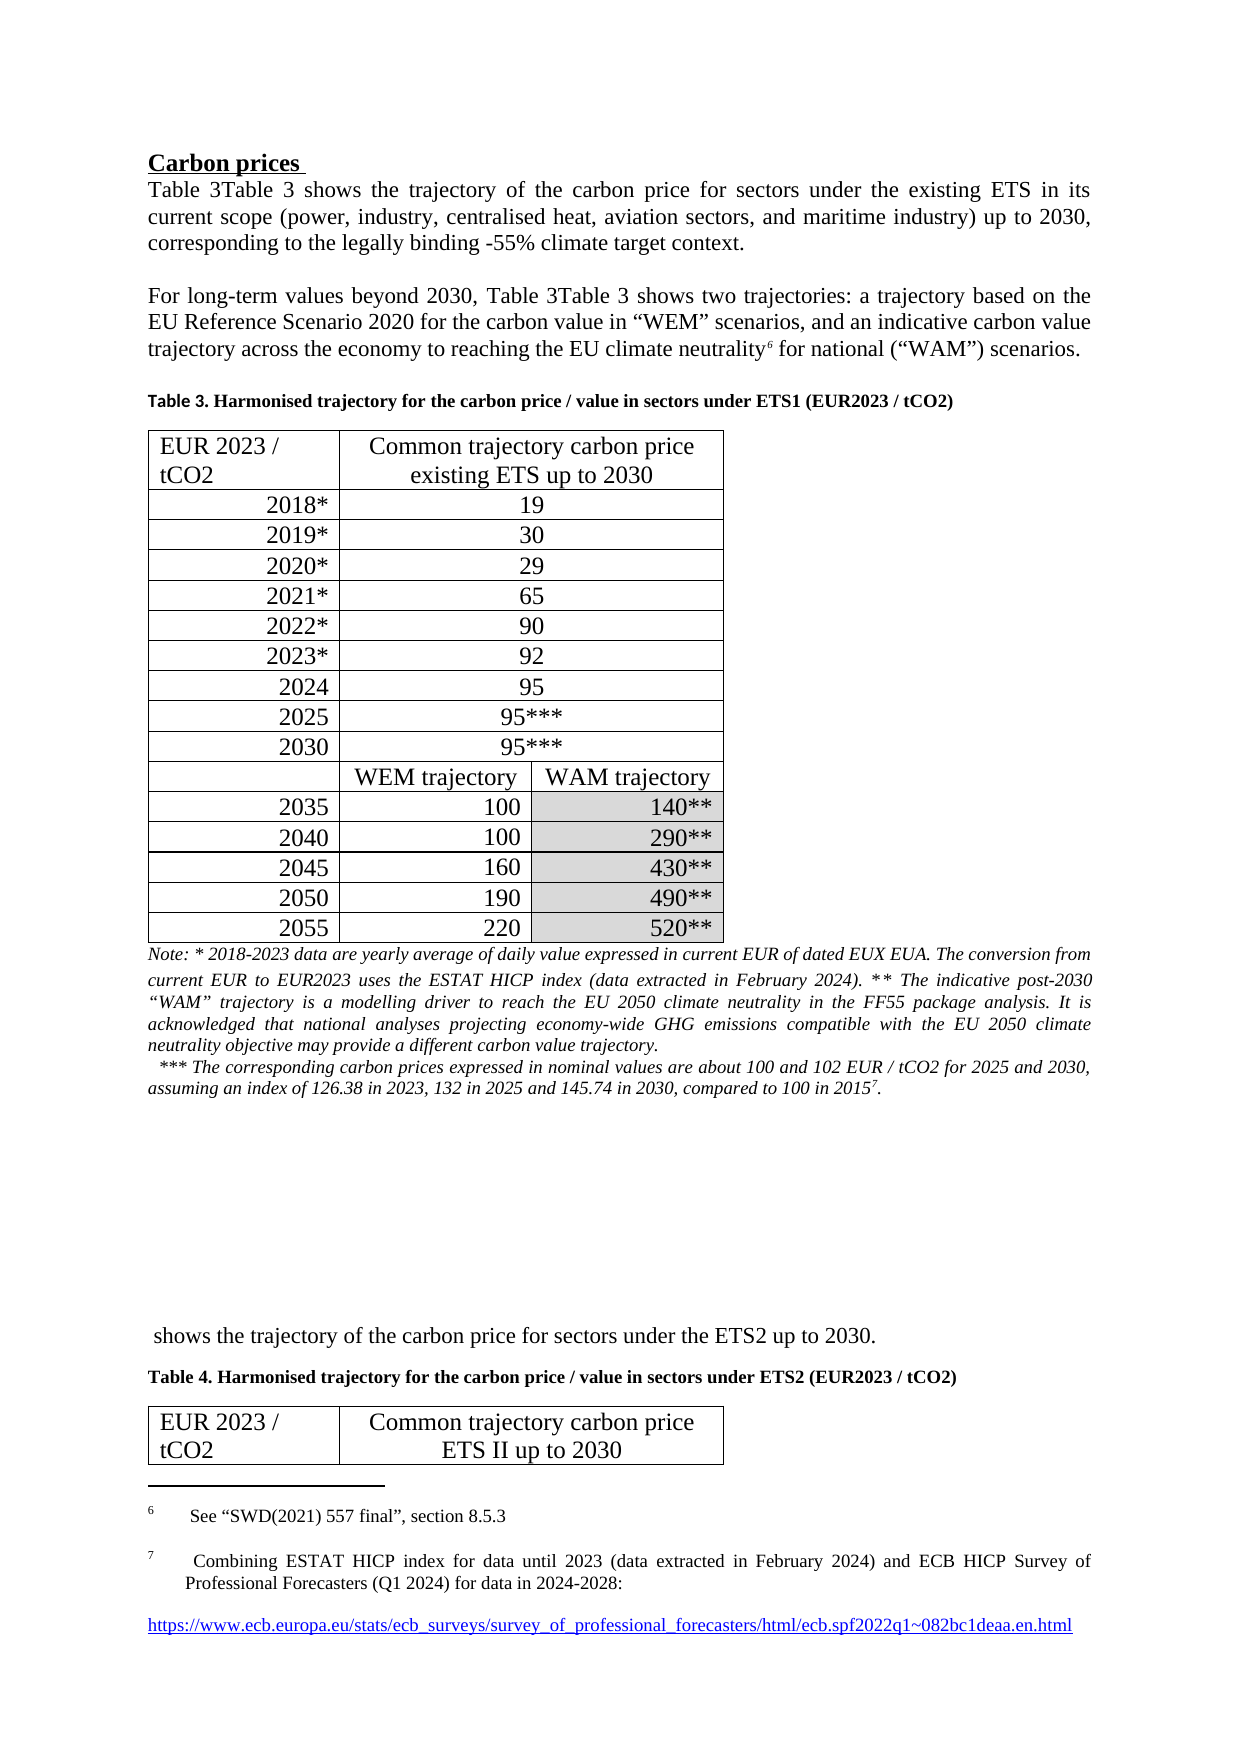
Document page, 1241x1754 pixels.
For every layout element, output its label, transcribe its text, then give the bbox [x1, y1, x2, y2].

table_cell 2035 [149, 792, 339, 821]
text Table 3. Harmonised trajectory for the carbon price / value in sectors under ETS1 (EUR2023 / tCO2) [148, 390, 1092, 413]
text For long-term values beyond 2030, Table 3 shows two trajectories: a trajectory based on the EU Reference Scenario 2020 for the carbon value in “WEM” scenarios, and an indicative carbon value trajectory across the economy to reaching the EU climate neutrality for national (“WAM”) scenarios. [148, 282, 1092, 361]
table_cell 220 [340, 913, 531, 942]
table_header Common trajectory carbon price ETS II up to 2030 [340, 1407, 723, 1464]
table_cell 2020* [149, 550, 339, 579]
text Carbon prices [148, 148, 1092, 176]
table_cell 100 [340, 822, 531, 851]
table_cell 90 [340, 611, 723, 640]
table_cell 2030 [149, 732, 339, 761]
table_cell 92 [340, 641, 723, 670]
text Note: * 2018-2023 data are yearly average of daily value expressed in current EUR of dated EUX EUA. The conversion from current EUR to EUR2023 uses the ESTAT HICP index (data extracted in February 2024). ** The indicative post-2030 “WAM” trajectory is a modelling driver to reach the EU 2050 climate neutrality in the FF55 package analysis. It is acknowledged that national analyses projecting economy-wide GHG emissions compatible with the EU 2050 climate neutrality objective may provide a different carbon value trajectory. [148, 943, 1092, 1056]
table_cell 100 [340, 792, 531, 821]
table_cell 2055 [149, 913, 339, 942]
table_cell 520** [532, 913, 723, 942]
table_cell 2018* [149, 490, 339, 519]
table_cell 290** [532, 822, 723, 851]
text Table 4 shows the trajectory of the carbon price for sectors under the ETS2 up to 2030. [148, 1322, 1092, 1348]
text Table 4. Harmonised trajectory for the carbon price / value in sectors under ETS2 (EUR2023 / tCO2) [148, 1366, 1092, 1388]
table_cell 30 [340, 520, 723, 549]
table_cell 2025 [149, 701, 339, 731]
table_cell 29 [340, 550, 723, 579]
text Table 2 shows the trajectory of the carbon price for sectors under the existing ETS in its current scope (power, industry, centralised heat, aviation sectors, and maritime industry) up to 2030, corresponding to the legally binding -55% climate target context. [148, 176, 1092, 256]
table_cell 490** [532, 883, 723, 912]
table_header EUR 2023 / tCO2 [149, 431, 339, 489]
table_cell 95 [340, 671, 723, 700]
table_cell 430** [532, 853, 723, 882]
table_cell WEM trajectory [340, 762, 531, 791]
table_cell 19 [340, 490, 723, 519]
table_cell 2024 [149, 671, 339, 700]
table_cell [149, 762, 339, 791]
table_header EUR 2023 / tCO2 [149, 1407, 339, 1464]
table_cell 2019* [149, 520, 339, 549]
table_cell 2021* [149, 581, 339, 610]
table_cell 2022* [149, 611, 339, 640]
table_cell 65 [340, 581, 723, 610]
table_cell 160 [340, 853, 531, 882]
text *** The corresponding carbon prices expressed in nominal values are about 100 and 102 EUR / tCO2 for 2025 and 2030, assuming an index of 126.38 in 2023, 132 in 2025 and 145.74 in 2030, compared to 100 in 2015. [148, 1056, 1092, 1099]
table_cell 2045 [149, 853, 339, 882]
table_cell 95*** [340, 701, 723, 731]
table_header Common trajectory carbon price existing ETS up to 2030 [340, 431, 723, 489]
table_cell 140** [532, 792, 723, 821]
table_cell WAM trajectory [532, 762, 723, 791]
table_cell 2023* [149, 641, 339, 670]
table_cell 190 [340, 883, 531, 912]
table_cell 2040 [149, 822, 339, 851]
table_cell 95*** [340, 732, 723, 761]
table_cell 2050 [149, 883, 339, 912]
